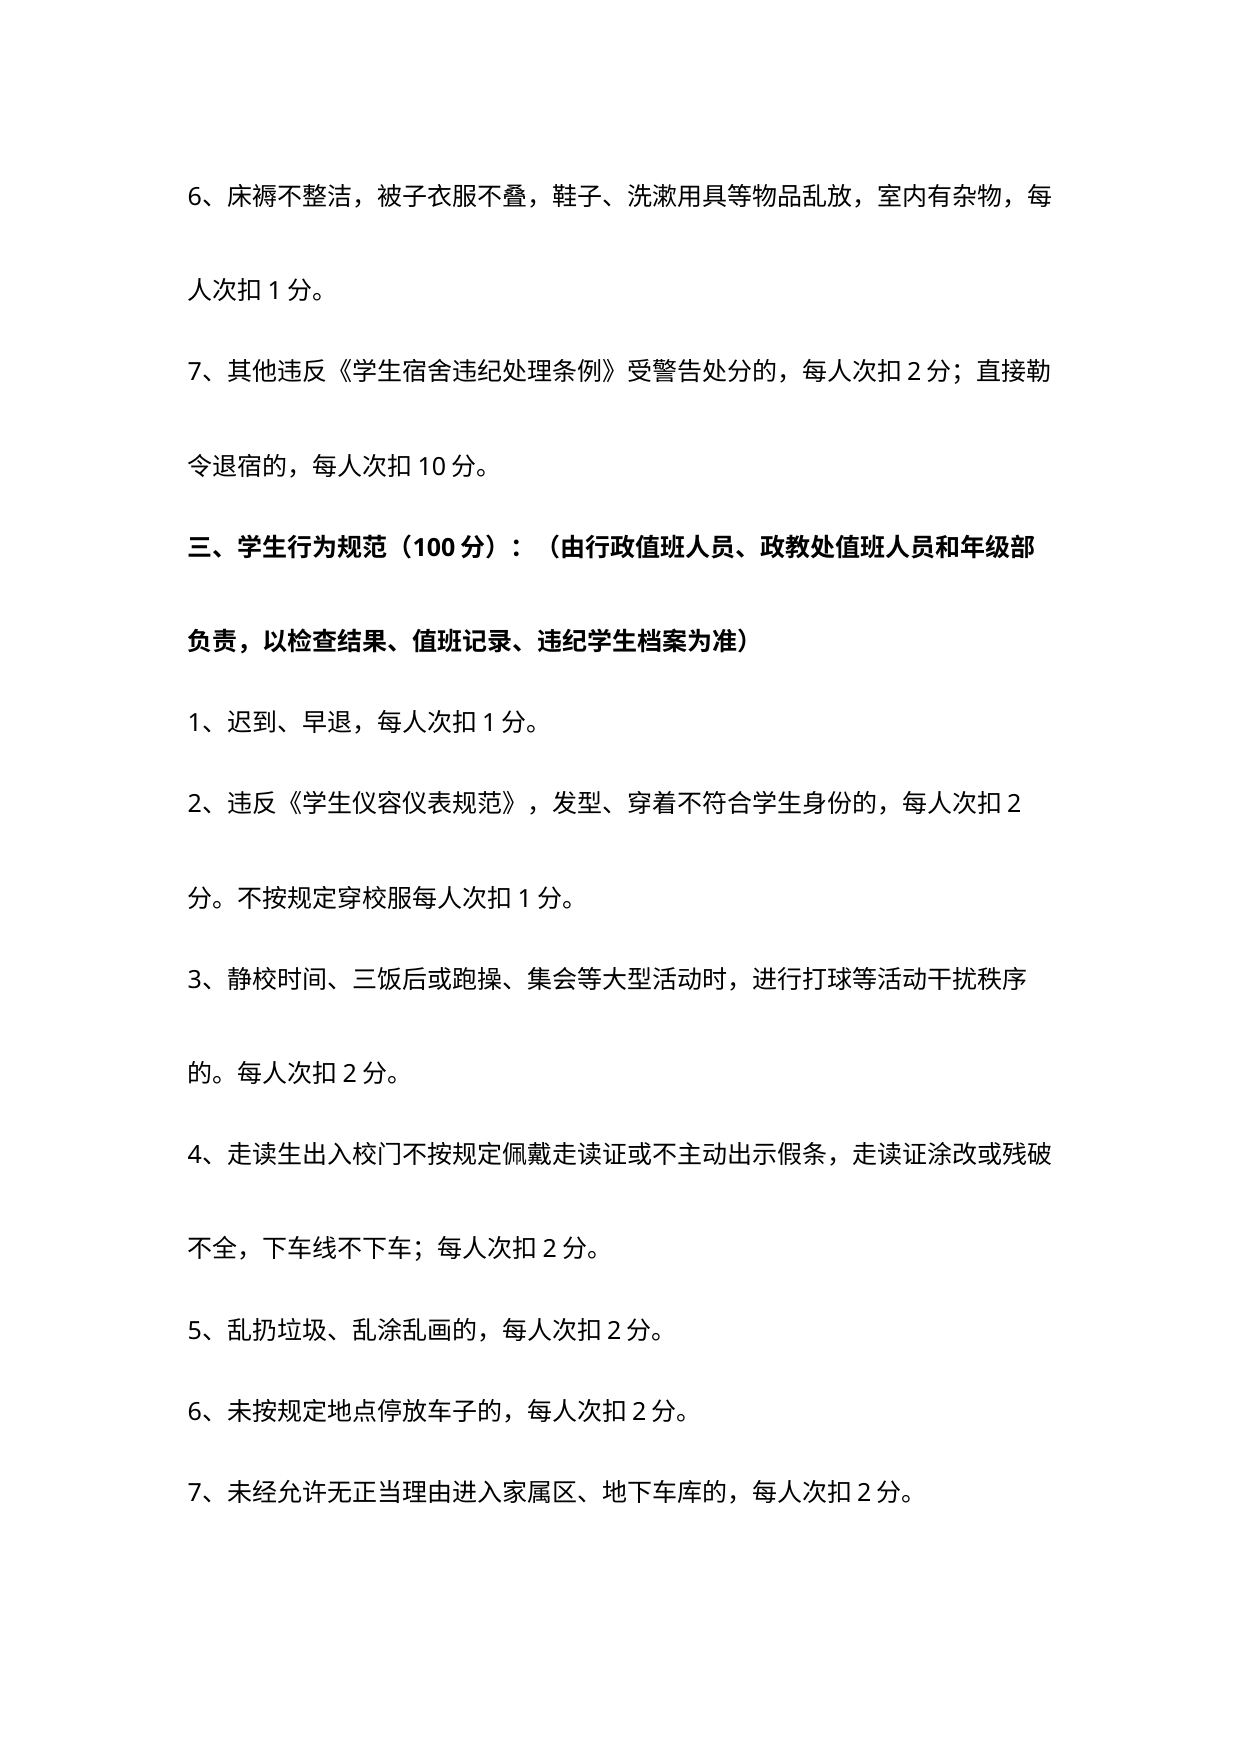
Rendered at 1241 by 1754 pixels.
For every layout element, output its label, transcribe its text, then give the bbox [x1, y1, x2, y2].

text 2、违反《学生仪容仪表规范》，发型、穿着不符合学生身份的，每人次扣2分。不按规定穿校服每人次扣1分。 [187, 769, 1053, 929]
text 4、走读生出入校门不按规定佩戴走读证或不主动出示假条，走读证涂改或残破不全，下车线不下车；每人次扣2分。 [187, 1120, 1053, 1279]
text 三、学生行为规范（100分）：（由行政值班人员、政教处值班人员和年级部负责，以检查结果、值班记录、违纪学生档案为准） [187, 513, 1053, 672]
text 7、其他违反《学生宿舍违纪处理条例》受警告处分的，每人次扣2分；直接勒令退宿的，每人次扣10分。 [187, 337, 1053, 497]
text 1、迟到、早退，每人次扣1分。 [187, 688, 1053, 753]
text 7、未经允许无正当理由进入家属区、地下车库的，每人次扣2分。 [187, 1458, 1053, 1523]
text 5、乱扔垃圾、乱涂乱画的，每人次扣2分。 [187, 1296, 1053, 1361]
text 6、床褥不整洁，被子衣服不叠，鞋子、洗漱用具等物品乱放，室内有杂物，每人次扣1分。 [187, 162, 1053, 321]
text 3、静校时间、三饭后或跑操、集会等大型活动时，进行打球等活动干扰秩序的。每人次扣2分。 [187, 945, 1053, 1104]
text 6、未按规定地点停放车子的，每人次扣2分。 [187, 1377, 1053, 1442]
